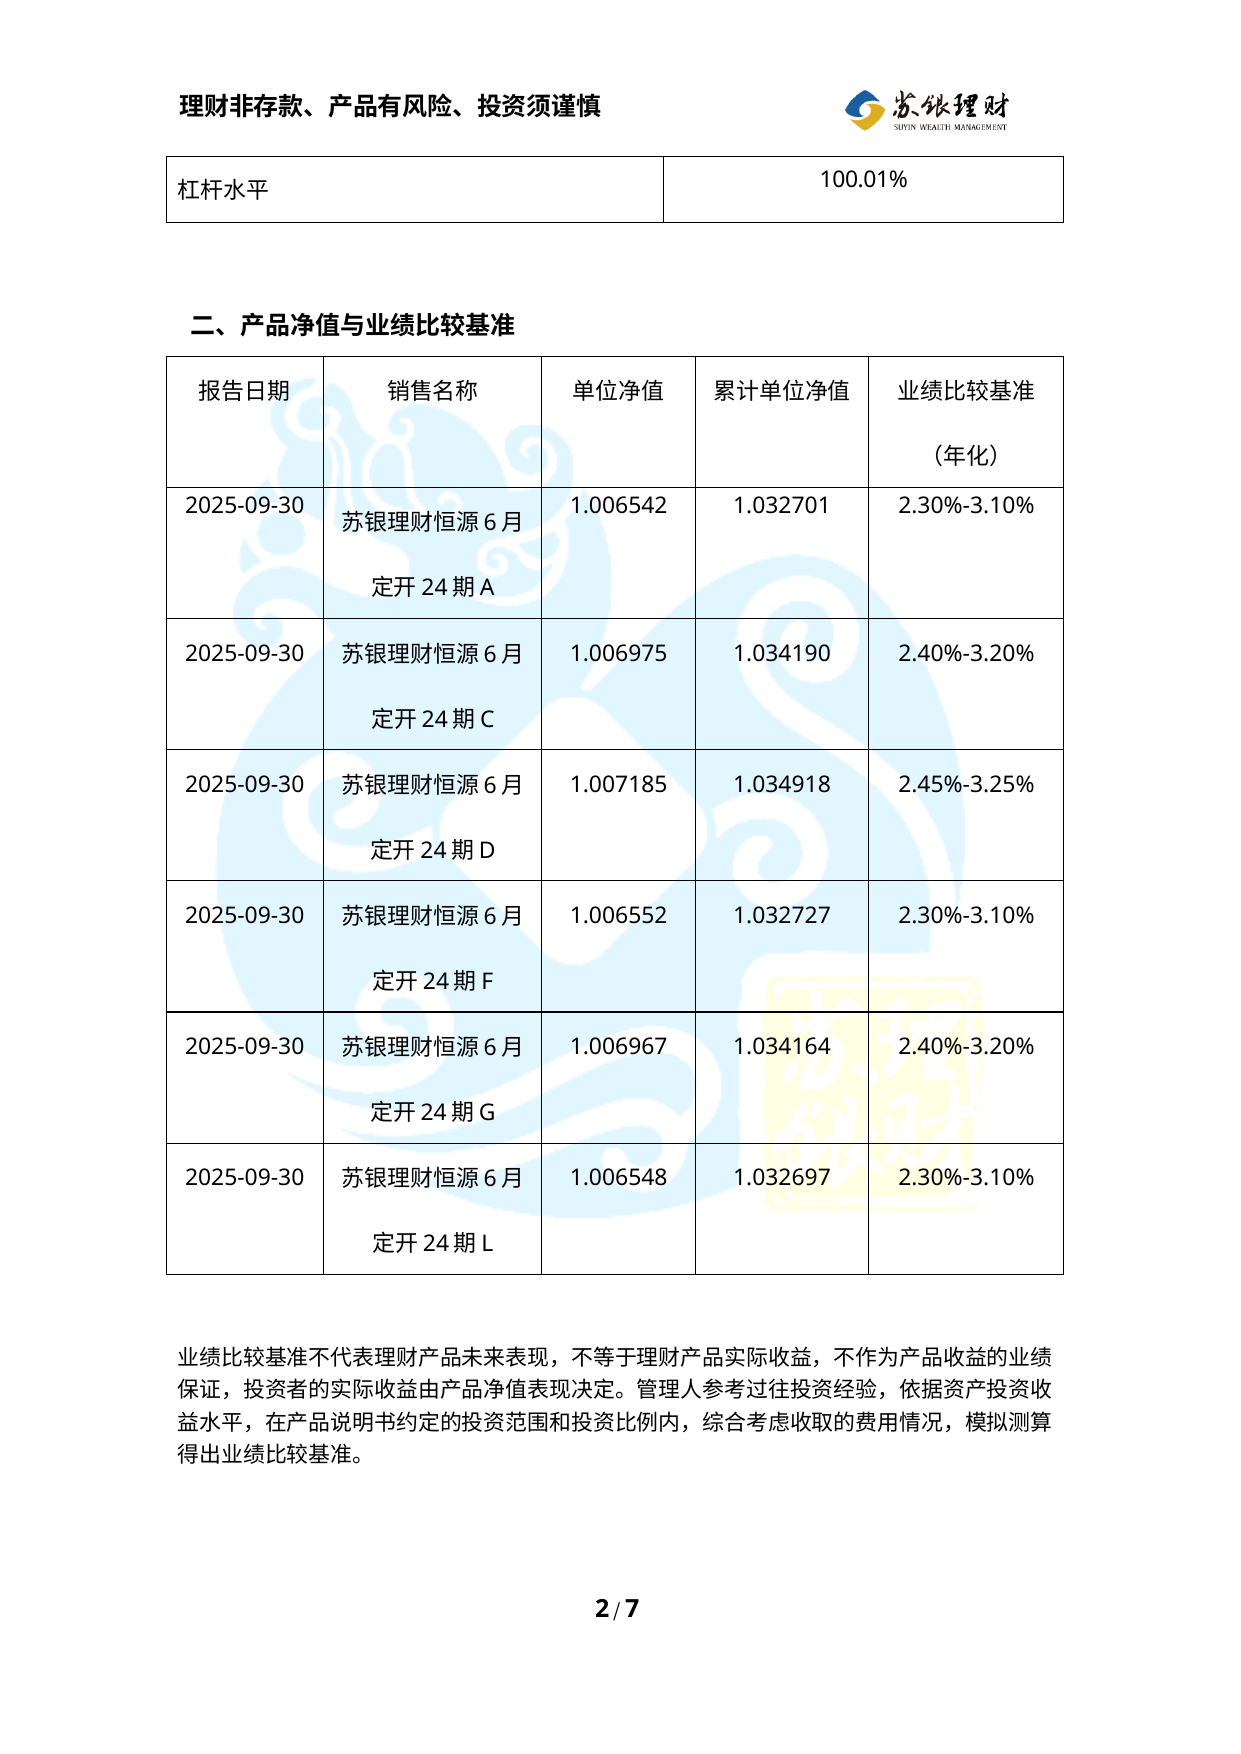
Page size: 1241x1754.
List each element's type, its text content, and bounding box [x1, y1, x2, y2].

table_cell 1.034918 [696, 750, 868, 880]
table_header 销售名称 [324, 357, 541, 487]
table_cell 苏银理财恒源6月定开24期D [324, 750, 541, 880]
table_header 累计单位净值 [696, 357, 868, 487]
table_cell 2025-09-30 [167, 619, 323, 749]
picture [820, 72, 1039, 143]
table_cell 2025-09-30 [167, 1013, 323, 1142]
table_cell 1.034164 [696, 1013, 868, 1142]
table_header 报告日期 [167, 357, 323, 487]
table_cell 2025-09-30 [167, 488, 323, 618]
table_cell 2025-09-30 [167, 750, 323, 880]
table_cell 1.006548 [542, 1144, 695, 1273]
table_cell 苏银理财恒源6月定开24期C [324, 619, 541, 749]
table_cell 1.006542 [542, 488, 695, 618]
table_header 业绩比较基准（年化） [869, 357, 1063, 487]
table_cell 100.01% [664, 157, 1063, 222]
table_cell 杠杆水平 [167, 157, 663, 222]
table_cell 苏银理财恒源6月定开24期A [324, 488, 541, 618]
table_cell 1.032727 [696, 881, 868, 1011]
table_cell 1.007185 [542, 750, 695, 880]
table_cell 1.006967 [542, 1013, 695, 1142]
table_cell 1.032697 [696, 1144, 868, 1273]
table_cell 1.034190 [696, 619, 868, 749]
table_cell 2025-09-30 [167, 881, 323, 1011]
table_cell 1.006975 [542, 619, 695, 749]
table_cell 苏银理财恒源6月定开24期G [324, 1013, 541, 1142]
table_cell 1.032701 [696, 488, 868, 618]
table_cell 2.30%-3.10% [869, 488, 1063, 618]
table_cell 苏银理财恒源6月定开24期F [324, 881, 541, 1011]
table_cell 苏银理财恒源6月定开24期L [324, 1144, 541, 1273]
table_header 单位净值 [542, 357, 695, 487]
table_cell 2025-09-30 [167, 1144, 323, 1273]
table_cell 2.30%-3.10% [869, 1144, 1063, 1273]
table_cell 2.30%-3.10% [869, 881, 1063, 1011]
subtitle 二、产品净值与业绩比较基准 [190, 291, 1053, 356]
table_cell 2.40%-3.20% [869, 1013, 1063, 1142]
table_cell 1.006552 [542, 881, 695, 1011]
table_cell 2.40%-3.20% [869, 619, 1063, 749]
table_cell 2.45%-3.25% [869, 750, 1063, 880]
text 业绩比较基准不代表理财产品未来表现，不等于理财产品实际收益，不作为产品收益的业绩保证，投资者的实际收益由产品净值表现决定。管理人参考过往投资经验，依据资产投资收益水平，在产品说明书约定的投资范围和投资比例内，综合考虑收取的费用情况，模拟测算得出业绩比较基准。 [177, 1339, 1053, 1469]
